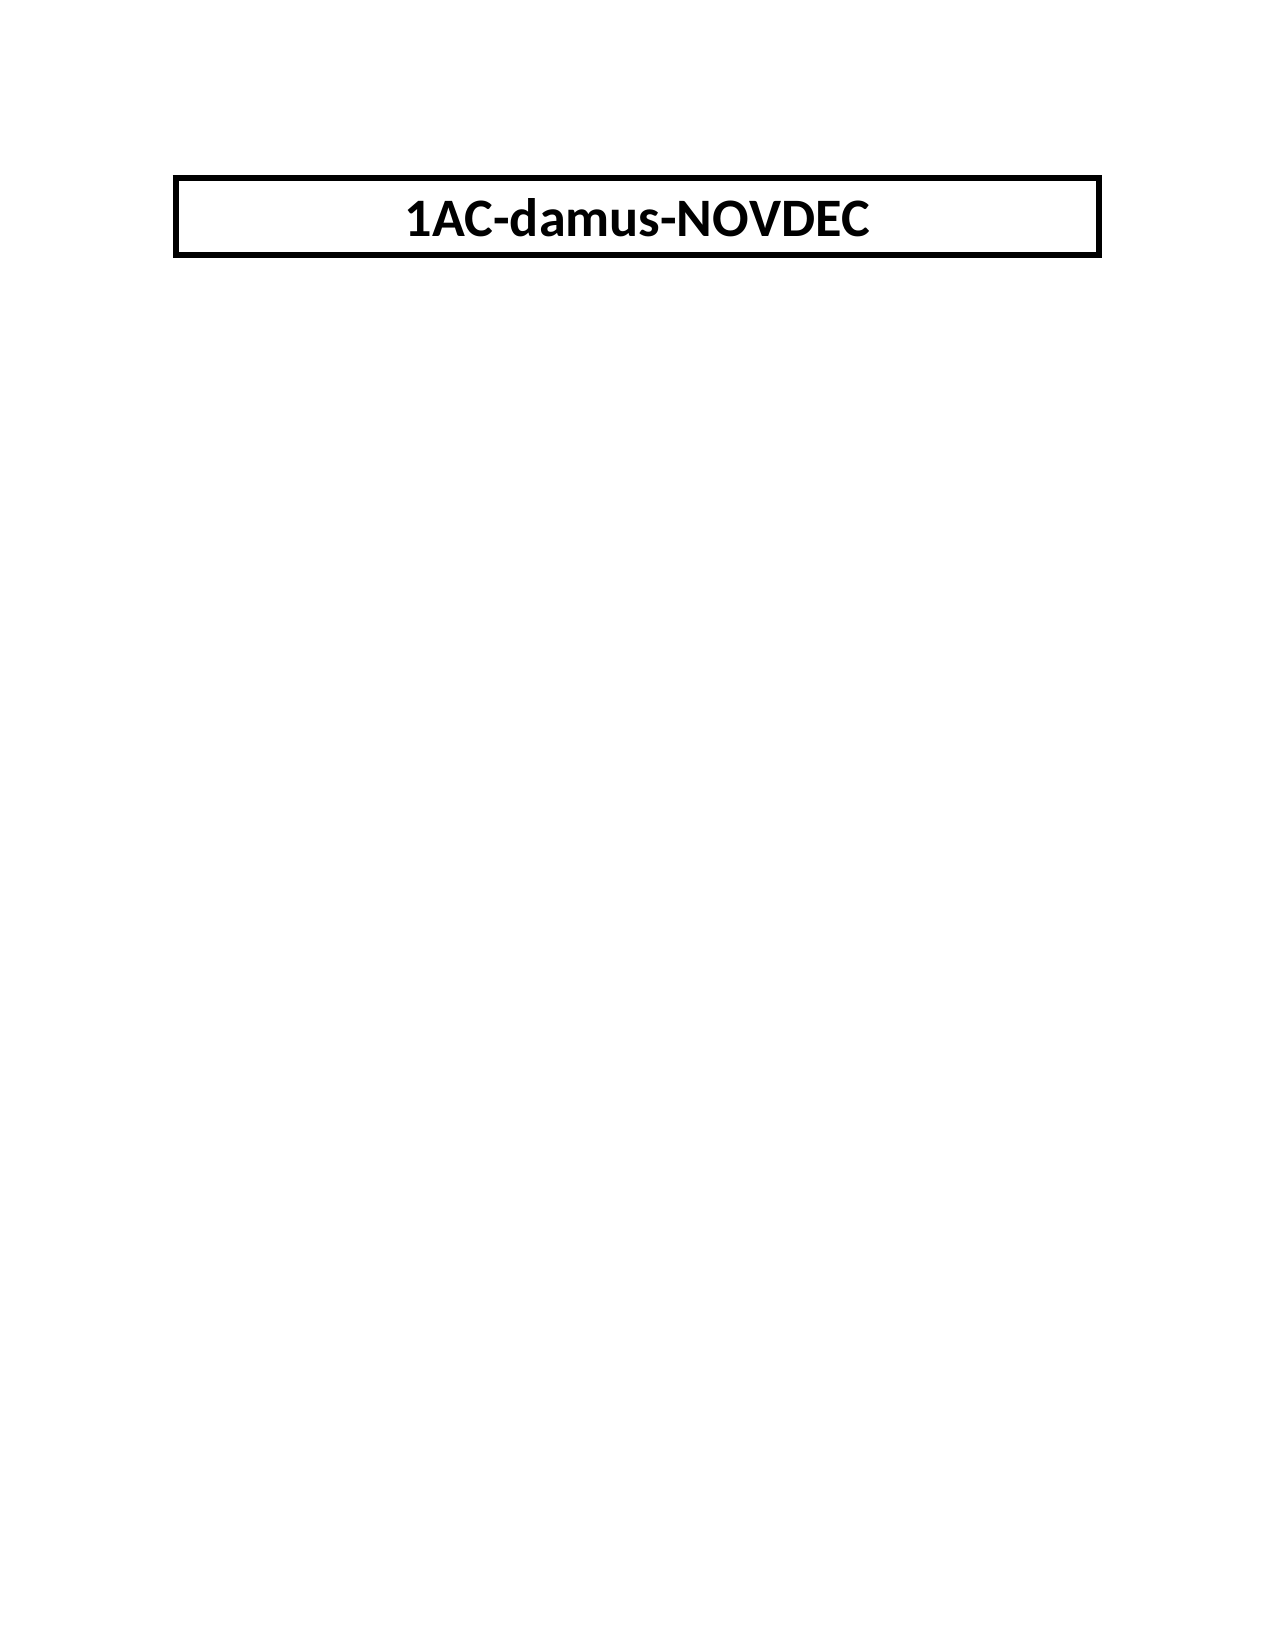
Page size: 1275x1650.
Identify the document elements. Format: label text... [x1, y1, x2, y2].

subtitle 1AC-damus-NOVDEC [179, 181, 1096, 252]
